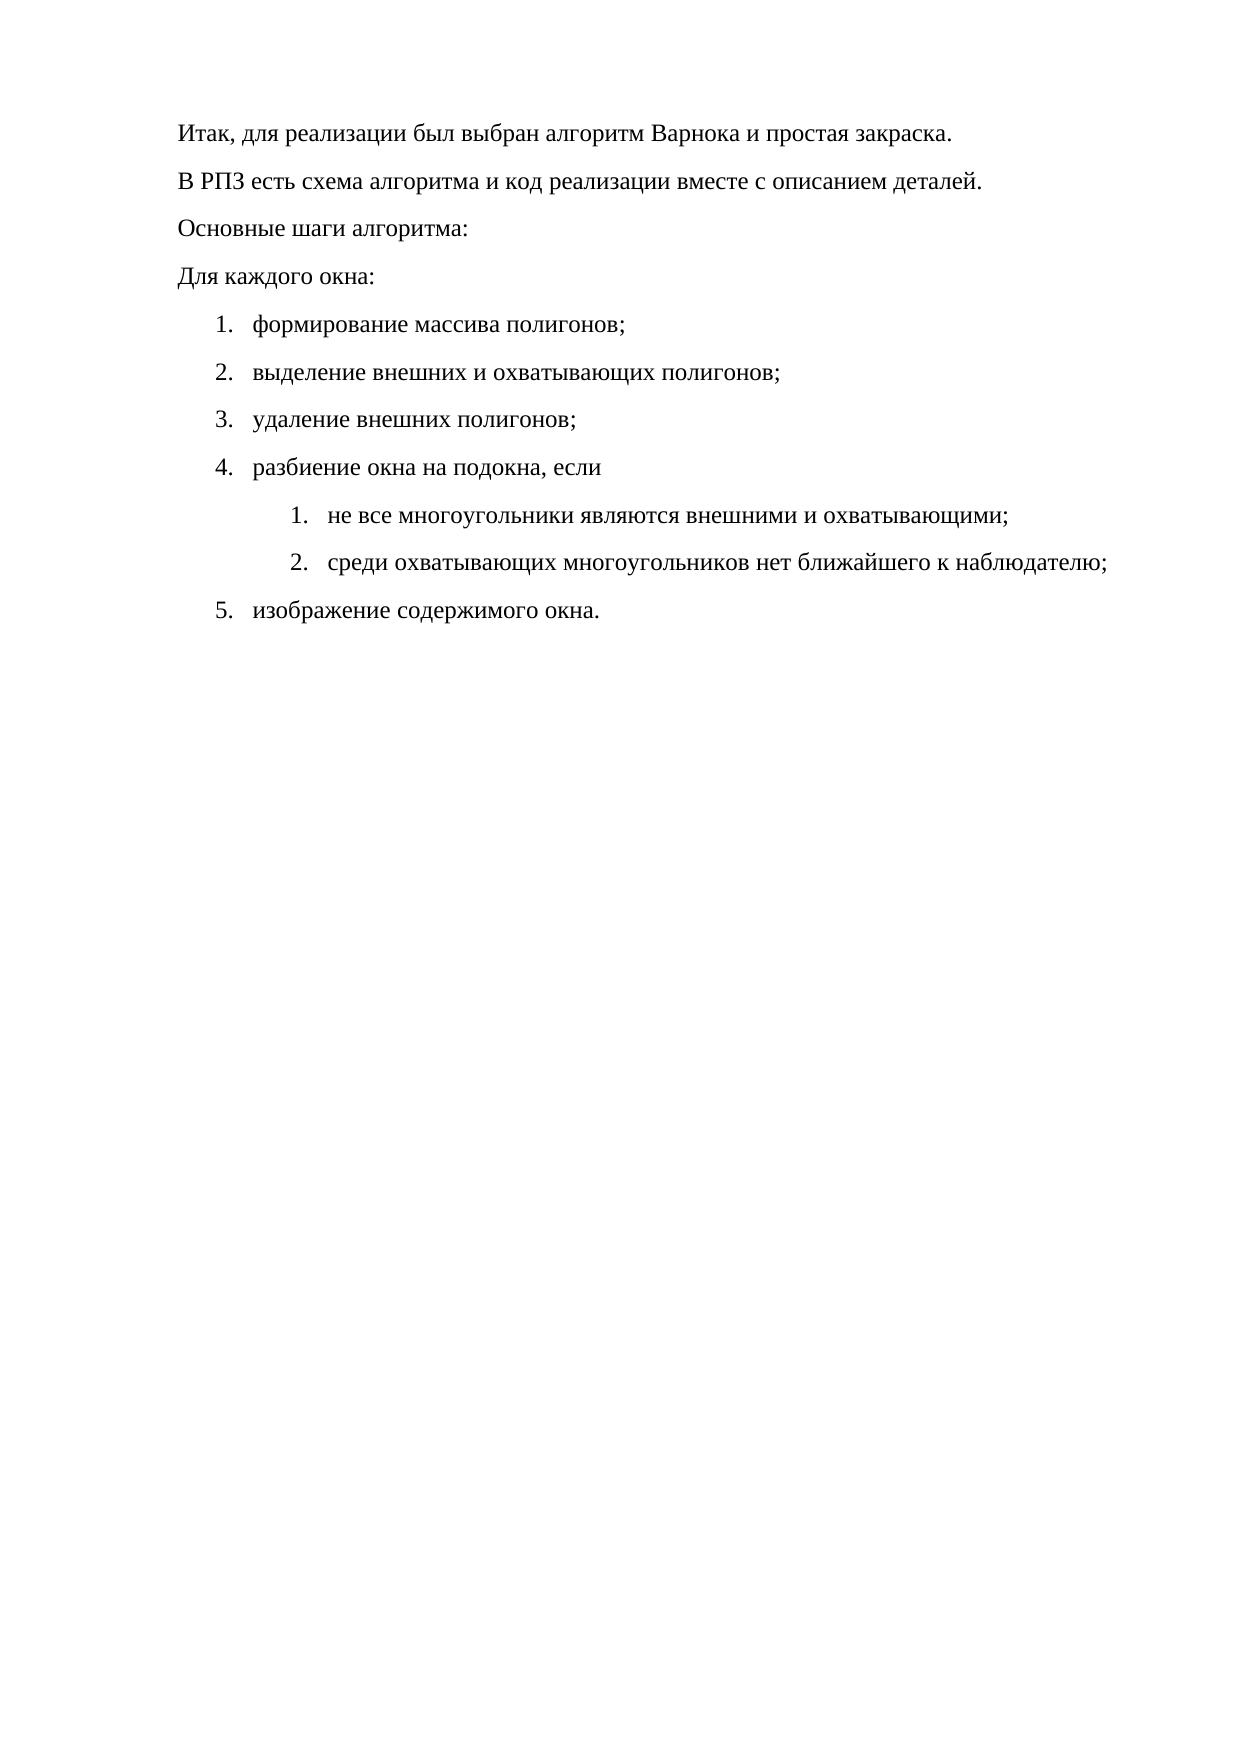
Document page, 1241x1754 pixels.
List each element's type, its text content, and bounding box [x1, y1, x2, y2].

list не все многоугольники являются внешними и охватывающими; [290, 500, 1152, 528]
text Для каждого окна: [177, 261, 1152, 290]
text Основные шаги алгоритма: [177, 213, 1152, 242]
list разбиение окна на подокна, если [215, 452, 1152, 481]
list среди охватывающих многоугольников нет ближайшего к наблюдателю; [290, 547, 1152, 576]
list формирование массива полигонов; [215, 309, 1152, 338]
text Итак, для реализации был выбран алгоритм Варнока и простая закраска. [177, 118, 1152, 147]
text В РПЗ есть схема алгоритма и код реализации вместе с описанием деталей. [177, 166, 1152, 194]
list изображение содержимого окна. [215, 595, 1152, 624]
list удаление внешних полигонов; [215, 404, 1152, 433]
list выделение внешних и охватывающих полигонов; [215, 357, 1152, 385]
